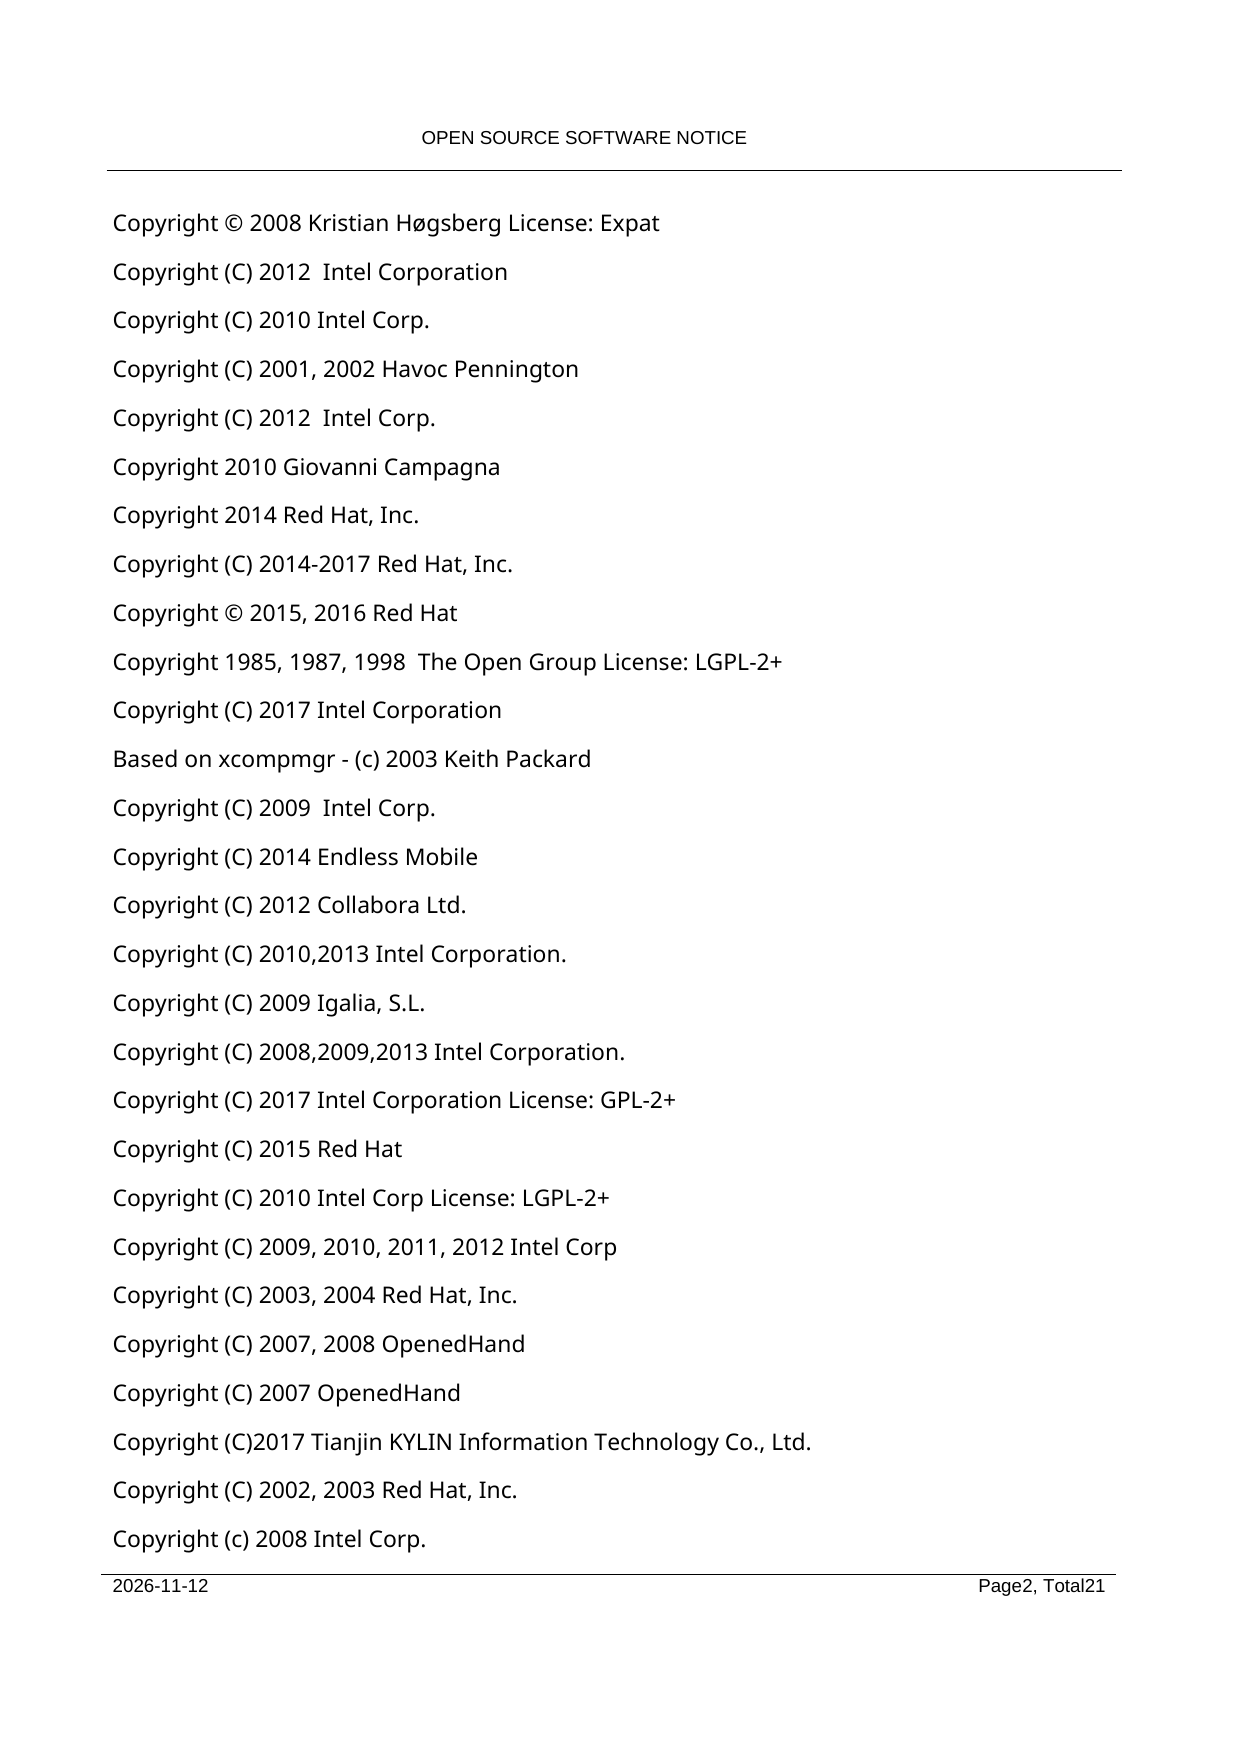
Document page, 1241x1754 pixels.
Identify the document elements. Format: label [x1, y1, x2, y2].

text [112, 206, 1128, 1555]
